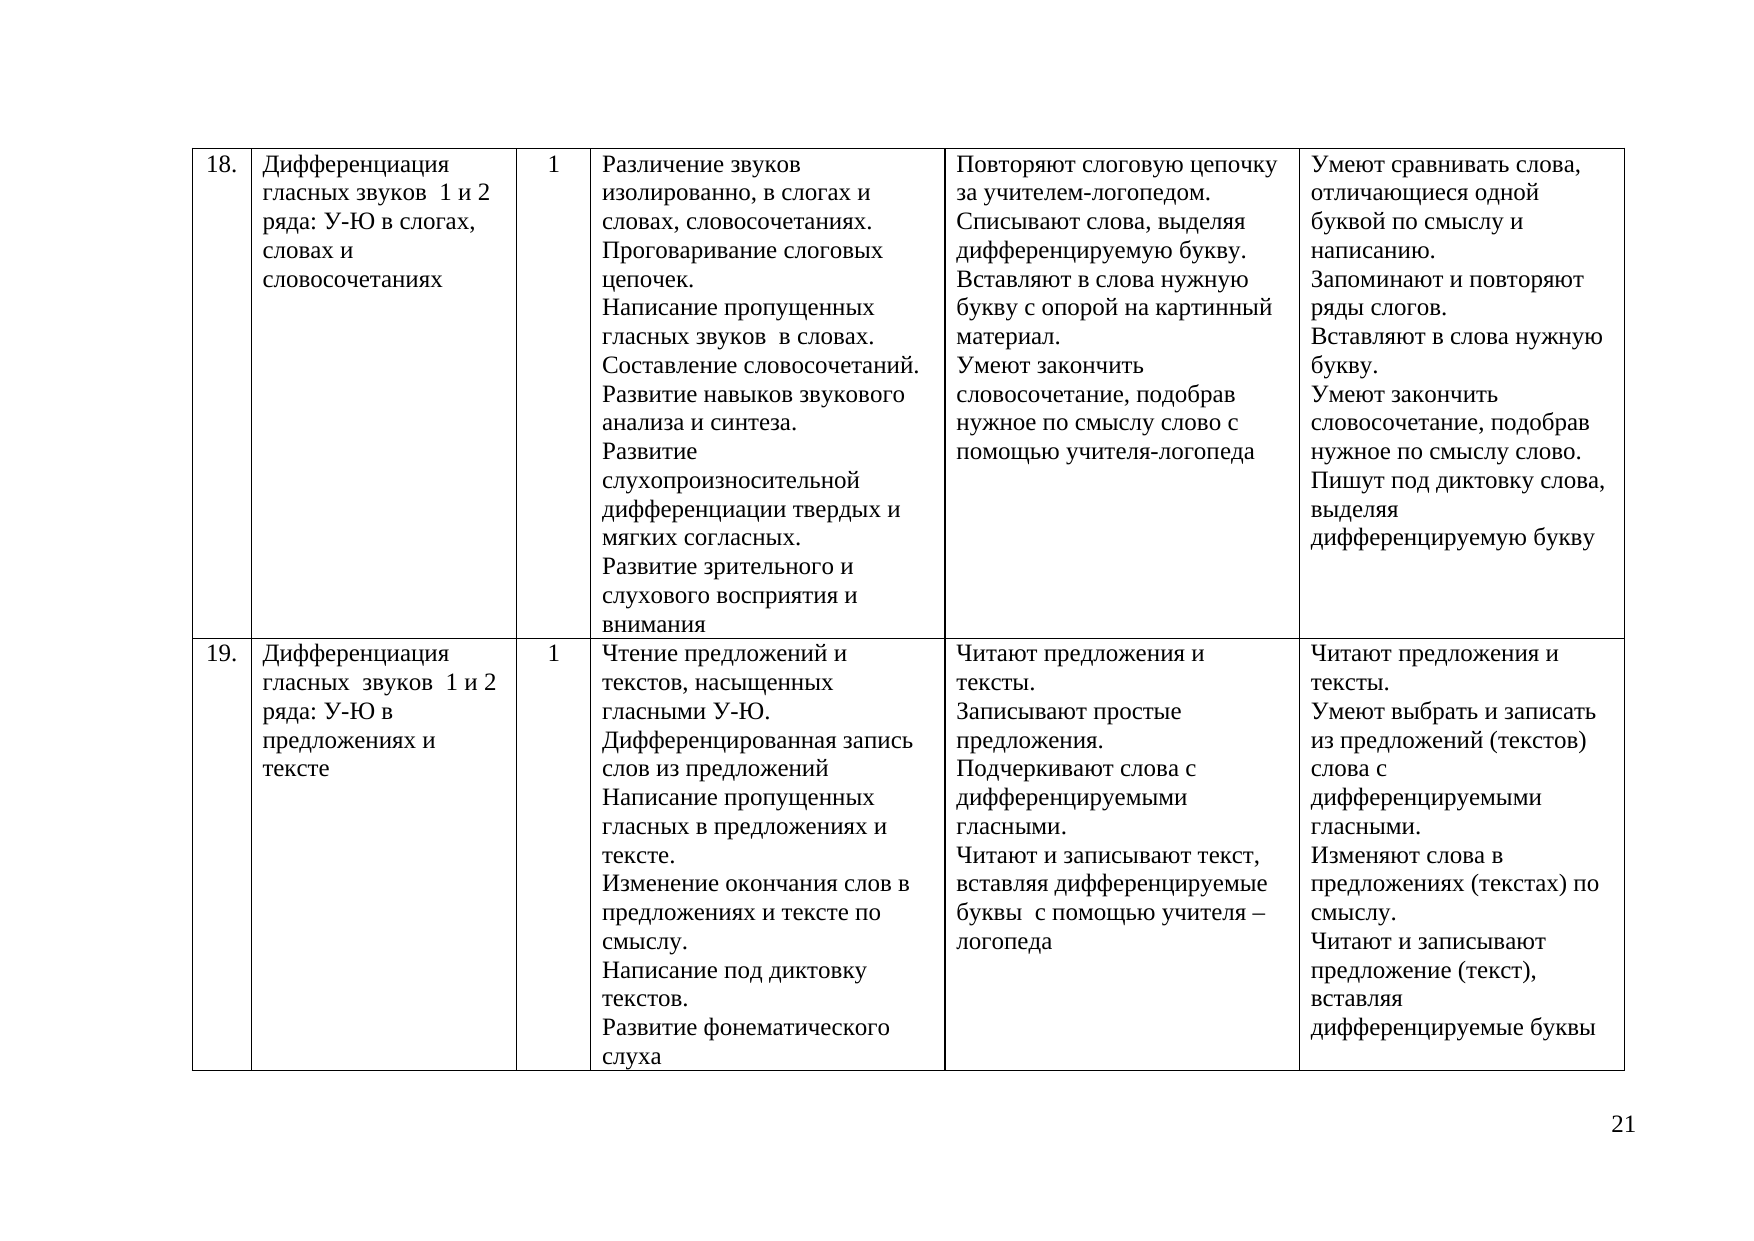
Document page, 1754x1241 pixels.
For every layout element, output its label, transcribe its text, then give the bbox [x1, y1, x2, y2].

table_cell Дифференциация гласных звуков 1 и 2 ряда: У-Ю в предложениях и тексте [252, 639, 516, 1070]
table_cell 1 [517, 639, 590, 1070]
table_cell Чтение предложений и текстов, насыщенных гласными У-Ю. Дифференцированная запись слов из предложений Написание пропущенных гласных в предложениях и тексте. Изменение окончания слов в предложениях и тексте по смыслу. Написание под диктовку текстов. Развитие фонематического слуха [591, 639, 944, 1070]
table_header Дифференциация гласных звуков 1 и 2 ряда: У-Ю в слогах, словах и словосочетаниях [252, 149, 516, 637]
table_header 1 [517, 149, 590, 637]
table_header Различение звуков изолированно, в слогах и словах, словосочетаниях. Проговаривание слоговых цепочек. Написание пропущенных гласных звуков в словах. Составление словосочетаний. Развитие навыков звукового анализа и синтеза. Развитие слухопроизносительной дифференциации твердых и мягких согласных. Развитие зрительного и слухового восприятия и внимания [591, 149, 944, 637]
table_cell Читают предложения и тексты. Умеют выбрать и записать из предложений (текстов) слова с дифференцируемыми гласными. Изменяют слова в предложениях (текстах) по смыслу. Читают и записывают предложение (текст), вставляя дифференцируемые буквы [1300, 639, 1624, 1070]
table_cell 19. [193, 639, 251, 1070]
table_cell Читают предложения и тексты. Записывают простые предложения. Подчеркивают слова с дифференцируемыми гласными. Читают и записывают текст, вставляя дифференцируемые буквы с помощью учителя – логопеда [946, 639, 1299, 1070]
table_header Повторяют слоговую цепочку за учителем-логопедом. Списывают слова, выделяя дифференцируемую букву. Вставляют в слова нужную букву с опорой на картинный материал. Умеют закончить словосочетание, подобрав нужное по смыслу слово с помощью учителя-логопеда [946, 149, 1299, 637]
table_header Умеют сравнивать слова, отличающиеся одной буквой по смыслу и написанию. Запоминают и повторяют ряды слогов. Вставляют в слова нужную букву. Умеют закончить словосочетание, подобрав нужное по смыслу слово. Пишут под диктовку слова, выделяя дифференцируемую букву [1300, 149, 1624, 637]
table_header 18. [193, 149, 251, 637]
